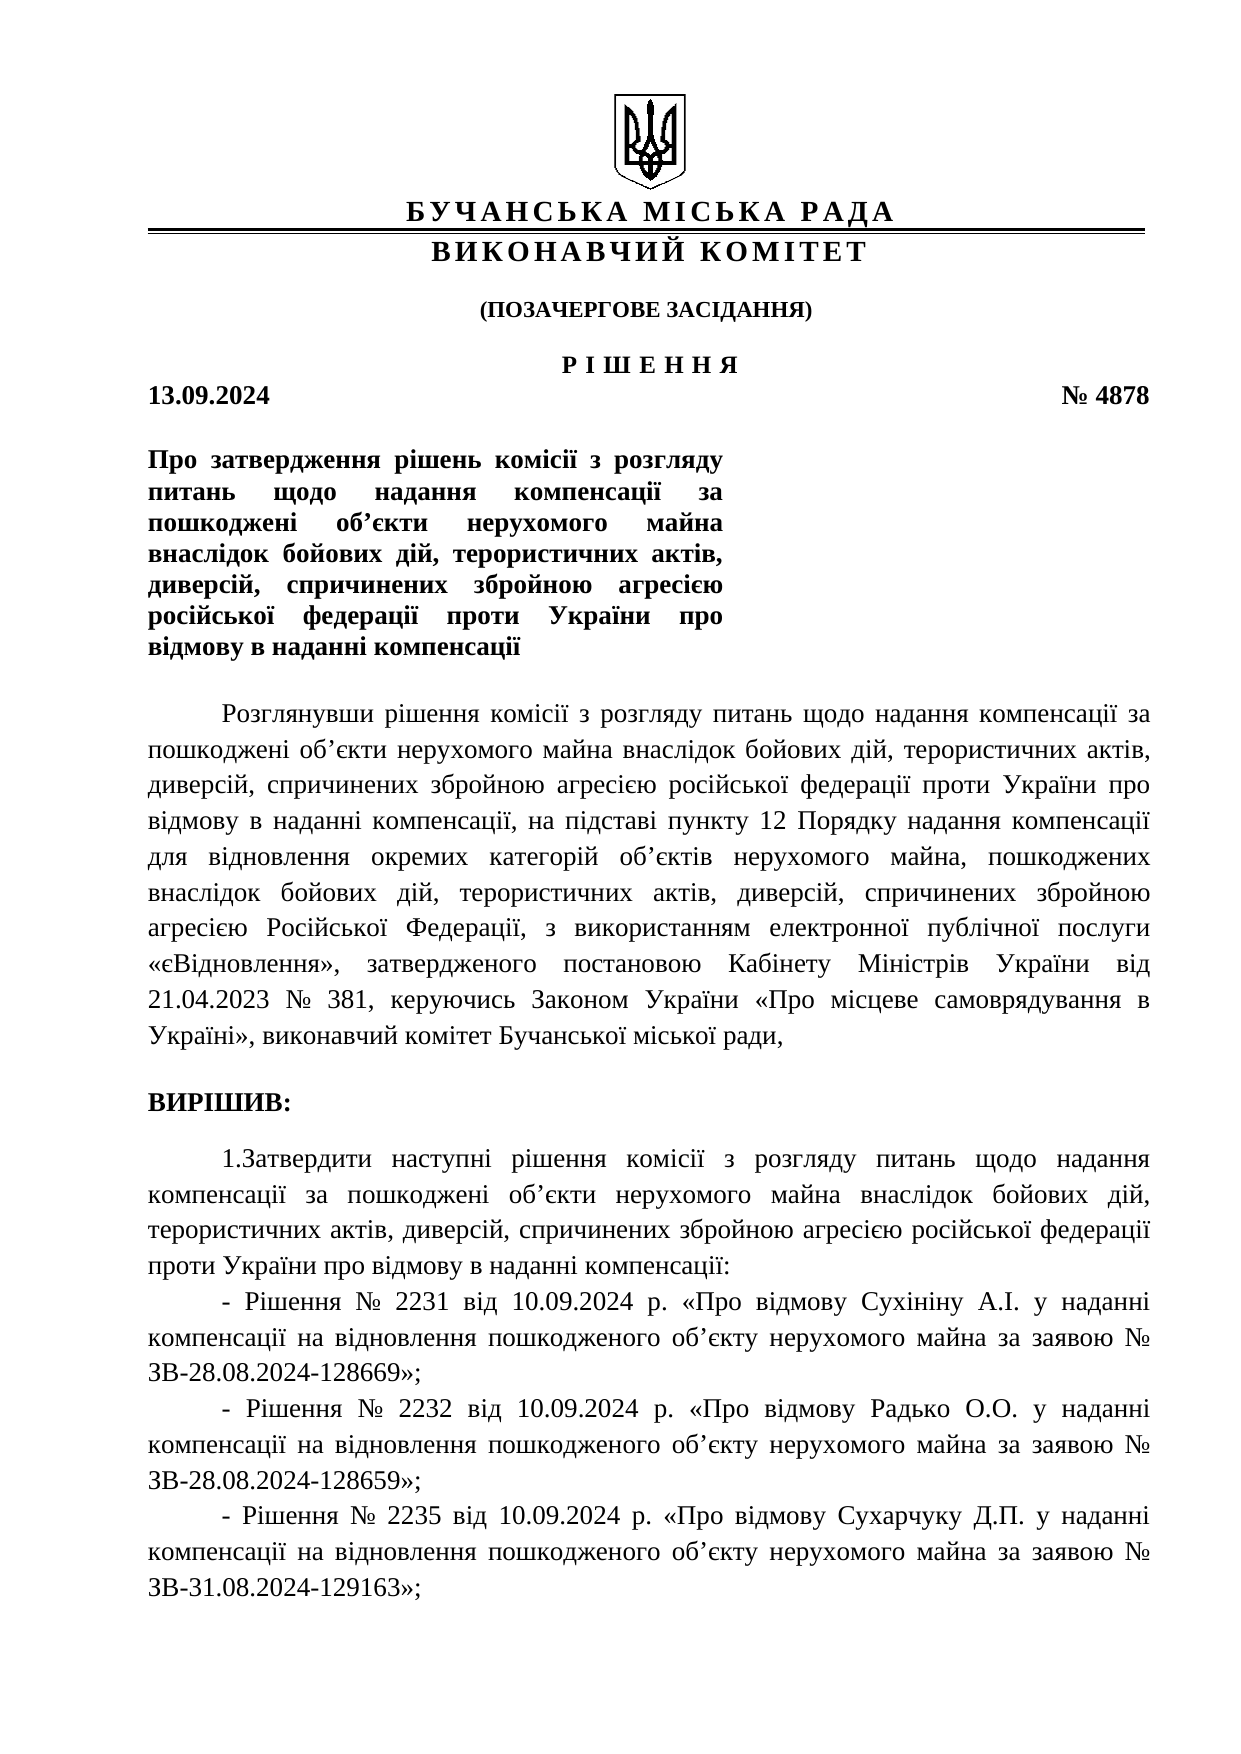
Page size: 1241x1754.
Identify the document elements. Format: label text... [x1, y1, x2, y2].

text 13.09.2024 № 4878 [148, 379, 1152, 410]
text - Рішення № 2232 від 10.09.2024 р. «Про відмову Радько О.О. у наданні компенсації на відновлення пошкодженого об’єкту нерухомого майна за заявою № ЗВ-28.08.2024-128659»; [148, 1392, 1152, 1495]
text - Рішення № 2235 від 10.09.2024 р. «Про відмову Сухарчуку Д.П. у наданні компенсації на відновлення пошкодженого об’єкту нерухомого майна за заявою № ЗВ-31.08.2024-129163»; [148, 1499, 1152, 1602]
text 1.Затвердити наступні рішення комісії з розгляду питань щодо надання компенсації за пошкоджені об’єкти нерухомого майна внаслідок бойових дій, терористичних актів, диверсій, спричинених збройною агресією російської федерації проти України про відмову в наданні компенсації: [148, 1142, 1152, 1281]
table_header ВИКОНАВЧИЙ КОМІТЕТ (ПОЗАЧЕРГОВЕ ЗАСІДАННЯ) [148, 234, 1144, 350]
text РІШЕННЯ [148, 350, 1152, 379]
text БУЧАНСЬКА МІСЬКА РАДА [148, 194, 1152, 228]
text ВИРІШИВ: [148, 1086, 1152, 1117]
text Про затвердження рішень комісії з розгляду питань щодо надання компенсації за пошкоджені об’єкти нерухомого майна внаслідок бойових дій, терористичних актів, диверсій, спричинених збройною агресією російської федерації проти України про відмову в наданні компенсації [148, 443, 723, 661]
text - Рішення № 2231 від 10.09.2024 р. «Про відмову Сухініну А.І. у наданні компенсації на відновлення пошкодженого об’єкту нерухомого майна за заявою № ЗВ-28.08.2024-128669»; [148, 1285, 1152, 1388]
text Розглянувши рішення комісії з розгляду питань щодо надання компенсації за пошкоджені об’єкти нерухомого майна внаслідок бойових дій, терористичних актів, диверсій, спричинених збройною агресією російської федерації проти України про відмову в наданні компенсації, на підставі пункту 12 Порядку надання компенсації для відновлення окремих категорій об’єктів нерухомого майна, пошкоджених внаслідок бойових дій, терористичних актів, диверсій, спричинених збройною агресією Російської Федерації, з використанням електронної публічної послуги «єВідновлення», затвердженого постановою Кабінету Міністрів України від 21.04.2023 № 381, керуючись Законом України «Про місцеве самоврядування в Україні», виконавчий комітет Бучанської міської ради, [148, 697, 1152, 1050]
